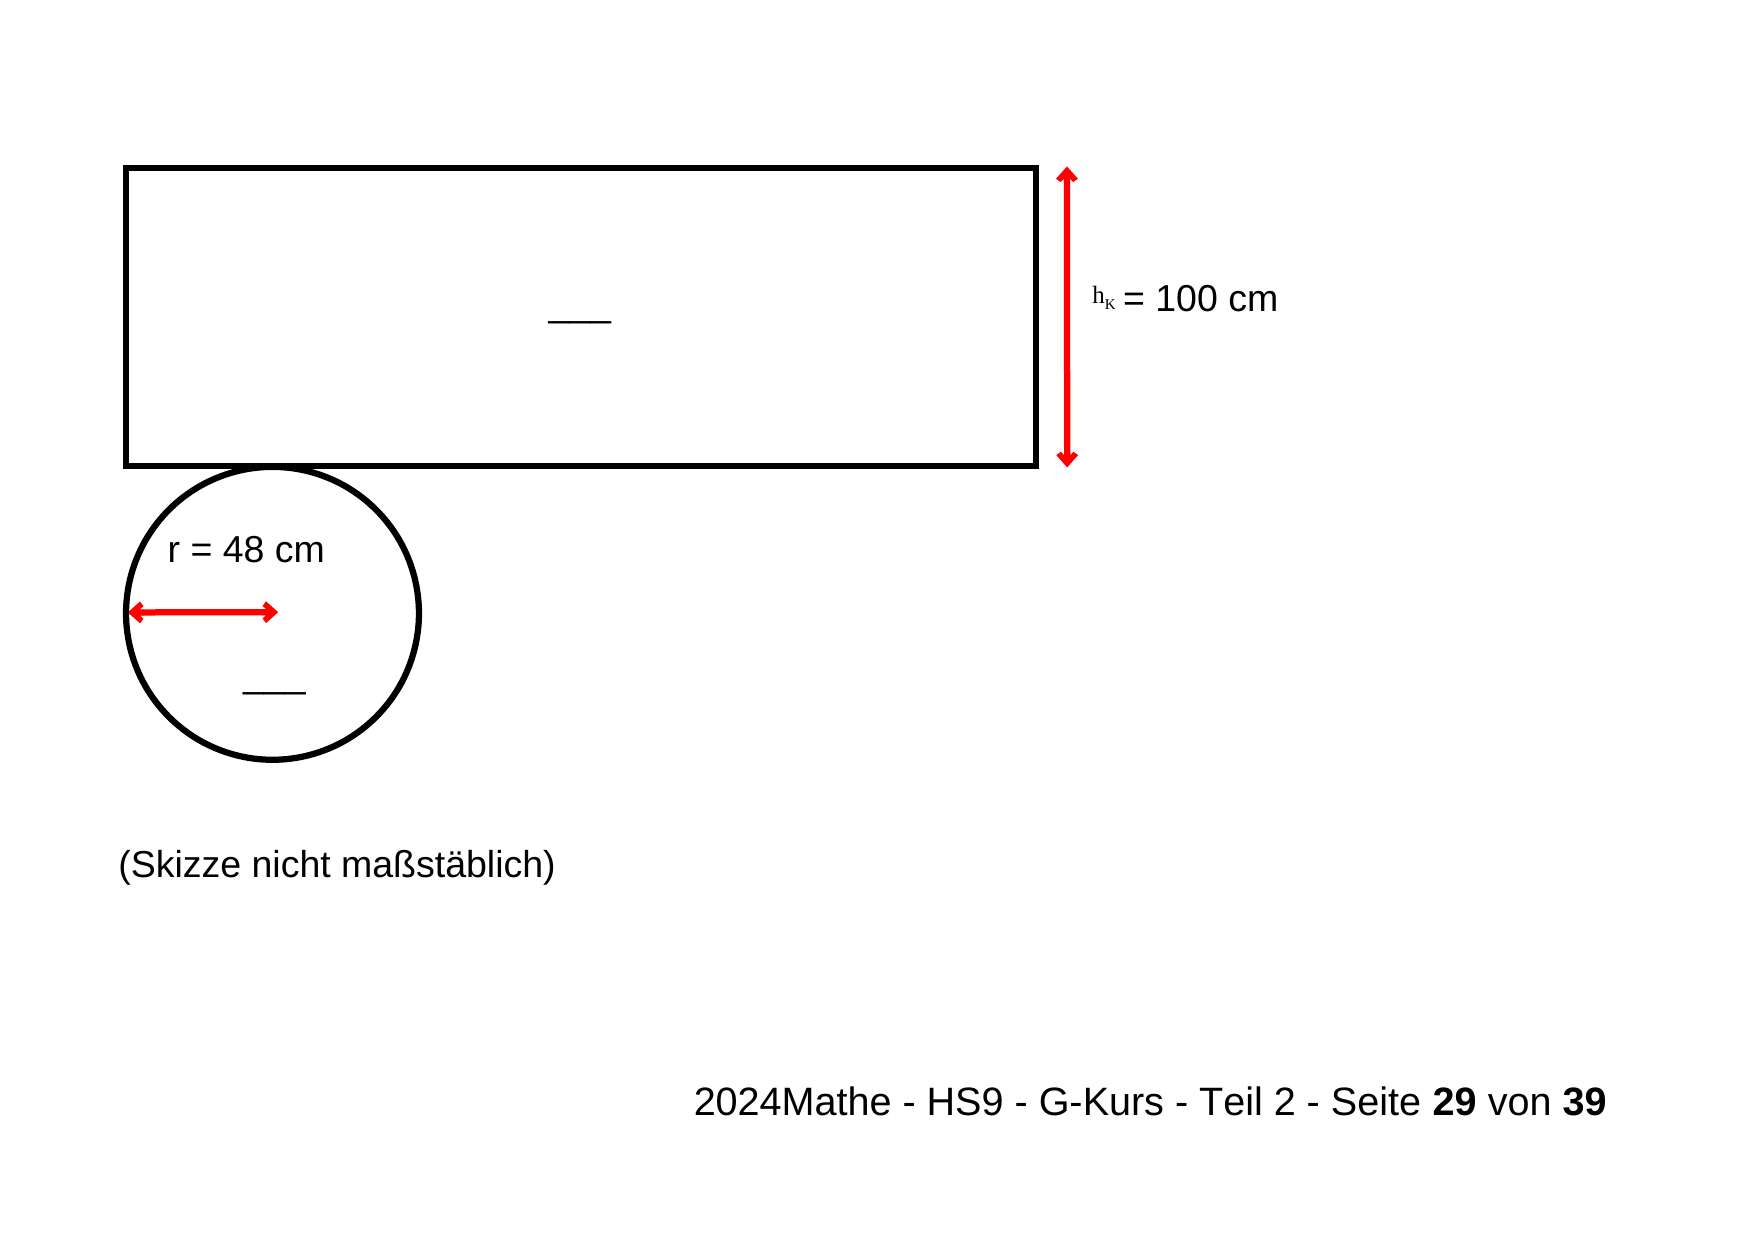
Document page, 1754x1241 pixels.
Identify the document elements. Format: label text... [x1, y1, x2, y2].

text (Skizze nicht maßstäblich) [118, 842, 1606, 885]
